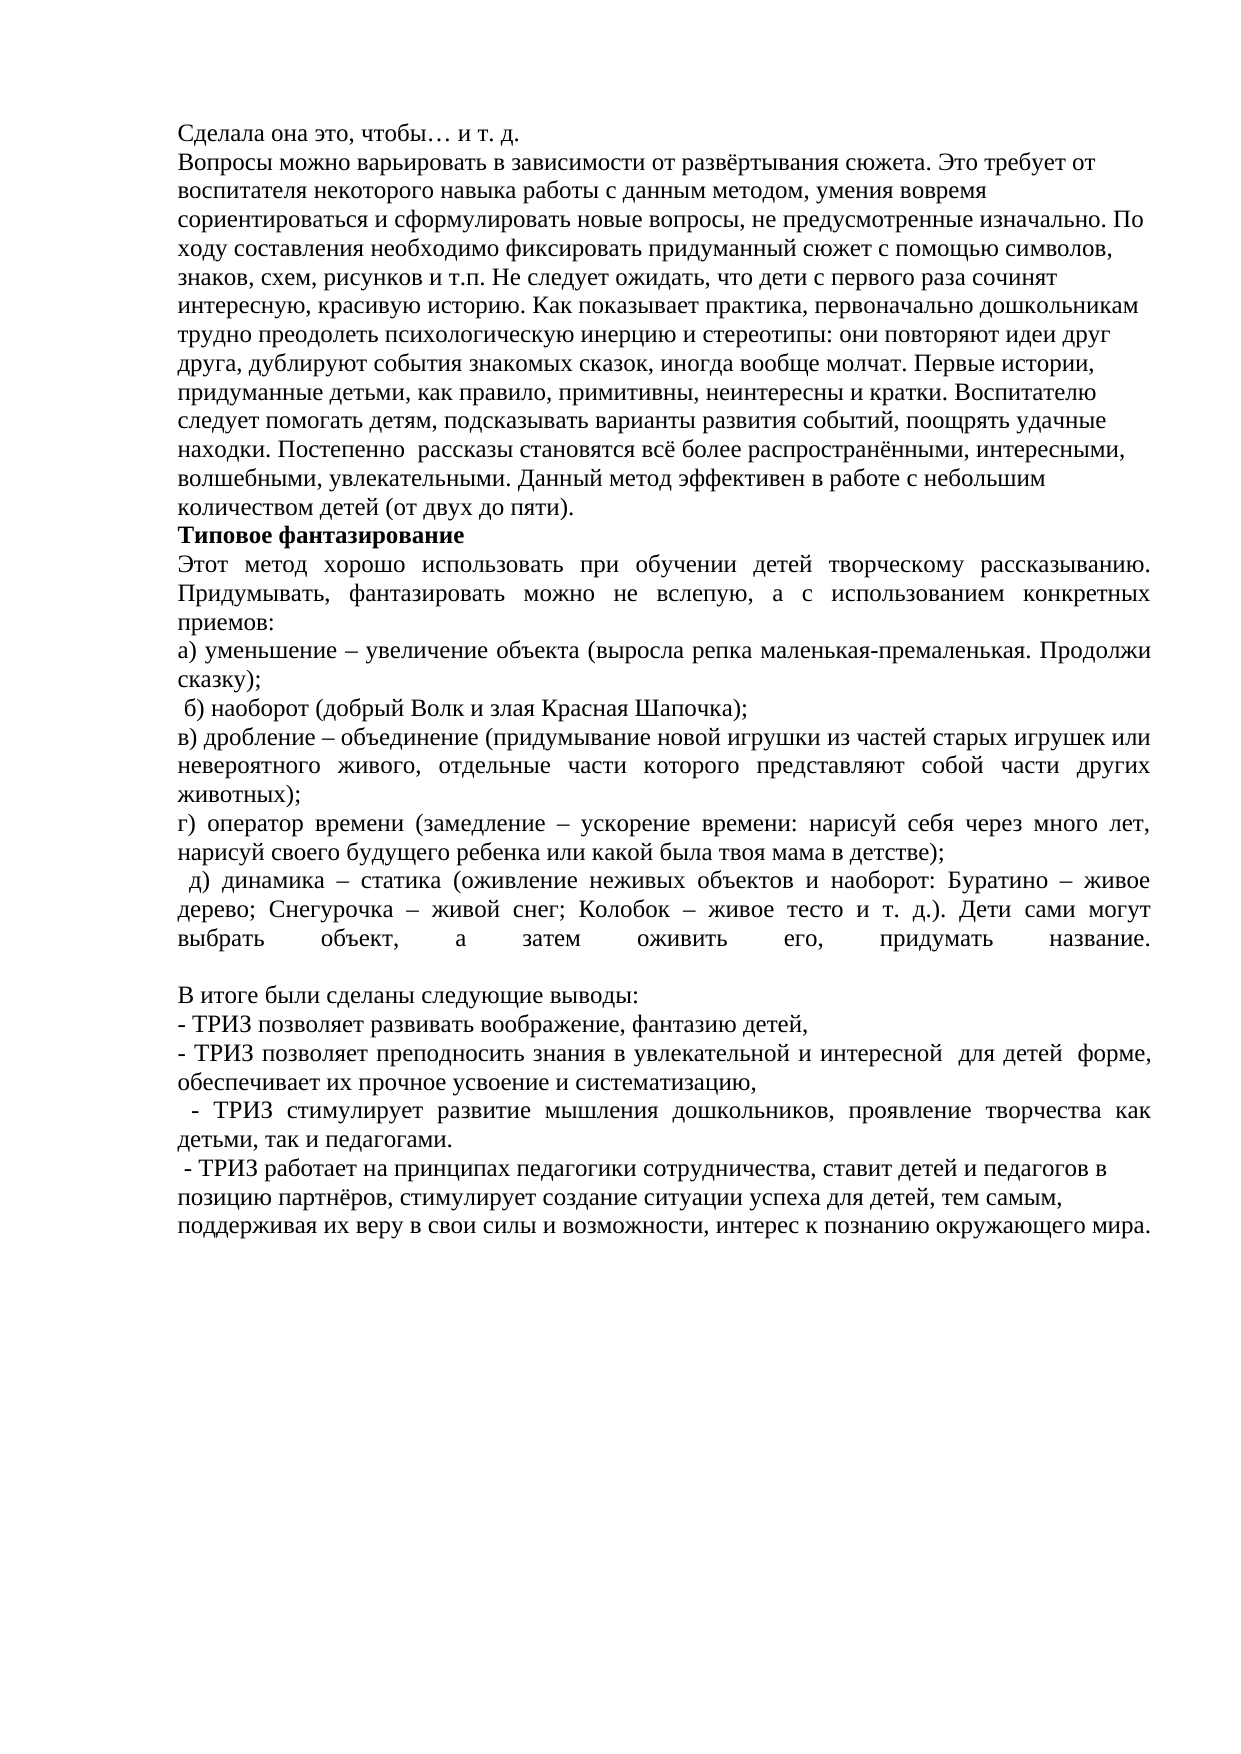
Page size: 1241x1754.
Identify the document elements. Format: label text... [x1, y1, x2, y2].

text в) дробление – объединение (придумывание новой игрушки из частей старых игрушек или невероятного живого, отдельные части которого представляют собой части других животных); [177, 722, 1152, 808]
text - ТРИЗ работает на принципах педагогики сотрудничества, ставит детей и педагогов в позицию партнёров, стимулирует создание ситуации успеха для детей, тем самым, поддерживая их веру в свои силы и возможности, интерес к познанию окружающего мира. [177, 1153, 1152, 1296]
text д) динамика – статика (оживление неживых объектов и наоборот: Буратино – живое дерево; Снегурочка – живой снег; Колобок – живое тесто и т. д.). Дети сами могут выбрать объект, а затем оживить его, придумать название. В итоге были сделаны следующие выводы: [177, 866, 1152, 1009]
text Сделала она это, чтобы… и т. д. [177, 118, 1152, 147]
text Этот метод хорошо использовать при обучении детей творческому рассказыванию. Придумывать, фантазировать можно не вслепую, а с использованием конкретных приемов: [177, 549, 1152, 636]
text а) уменьшение – увеличение объекта (выросла репка маленькая-премаленькая. Продолжи сказку); [177, 636, 1152, 693]
text - ТРИЗ стимулирует развитие мышления дошкольников, проявление творчества как детьми, так и педагогами. [177, 1096, 1152, 1153]
text - ТРИЗ позволяет преподносить знания в увлекательной и интересной для детей форме, обеспечивает их прочное усвоение и систематизацию, [177, 1038, 1152, 1096]
text Вопросы можно варьировать в зависимости от развёртывания сюжета. Это требует от воспитателя некоторого навыка работы с данным методом, умения вовремя сориентироваться и сформулировать новые вопросы, не предусмотренные изначально. По ходу составления необходимо фиксировать придуманный сюжет с помощью символов, знаков, схем, рисунков и т.п. Не следует ожидать, что дети с первого раза сочинят интересную, красивую историю. Как показывает практика, первоначально дошкольникам трудно преодолеть психологическую инерцию и стереотипы: они повторяют идеи друг друга, дублируют события знакомых сказок, иногда вообще молчат. Первые истории, придуманные детьми, как правило, примитивны, неинтересны и кратки. Воспитателю следует помогать детям, подсказывать варианты развития событий, поощрять удачные находки. Постепенно рассказы становятся всё более распространёнными, интересными, волшебными, увлекательными. Данный метод эффективен в работе с небольшим количеством детей (от двух до пяти). Типовое фантазирование [177, 147, 1152, 549]
text г) оператор времени (замедление – ускорение времени: нарисуй себя через много лет, нарисуй своего будущего ребенка или какой была твоя мама в детстве); [177, 808, 1152, 866]
text - ТРИЗ позволяет развивать воображение, фантазию детей, [177, 1009, 1152, 1038]
text б) наоборот (добрый Волк и злая Красная Шапочка); [177, 693, 1152, 722]
